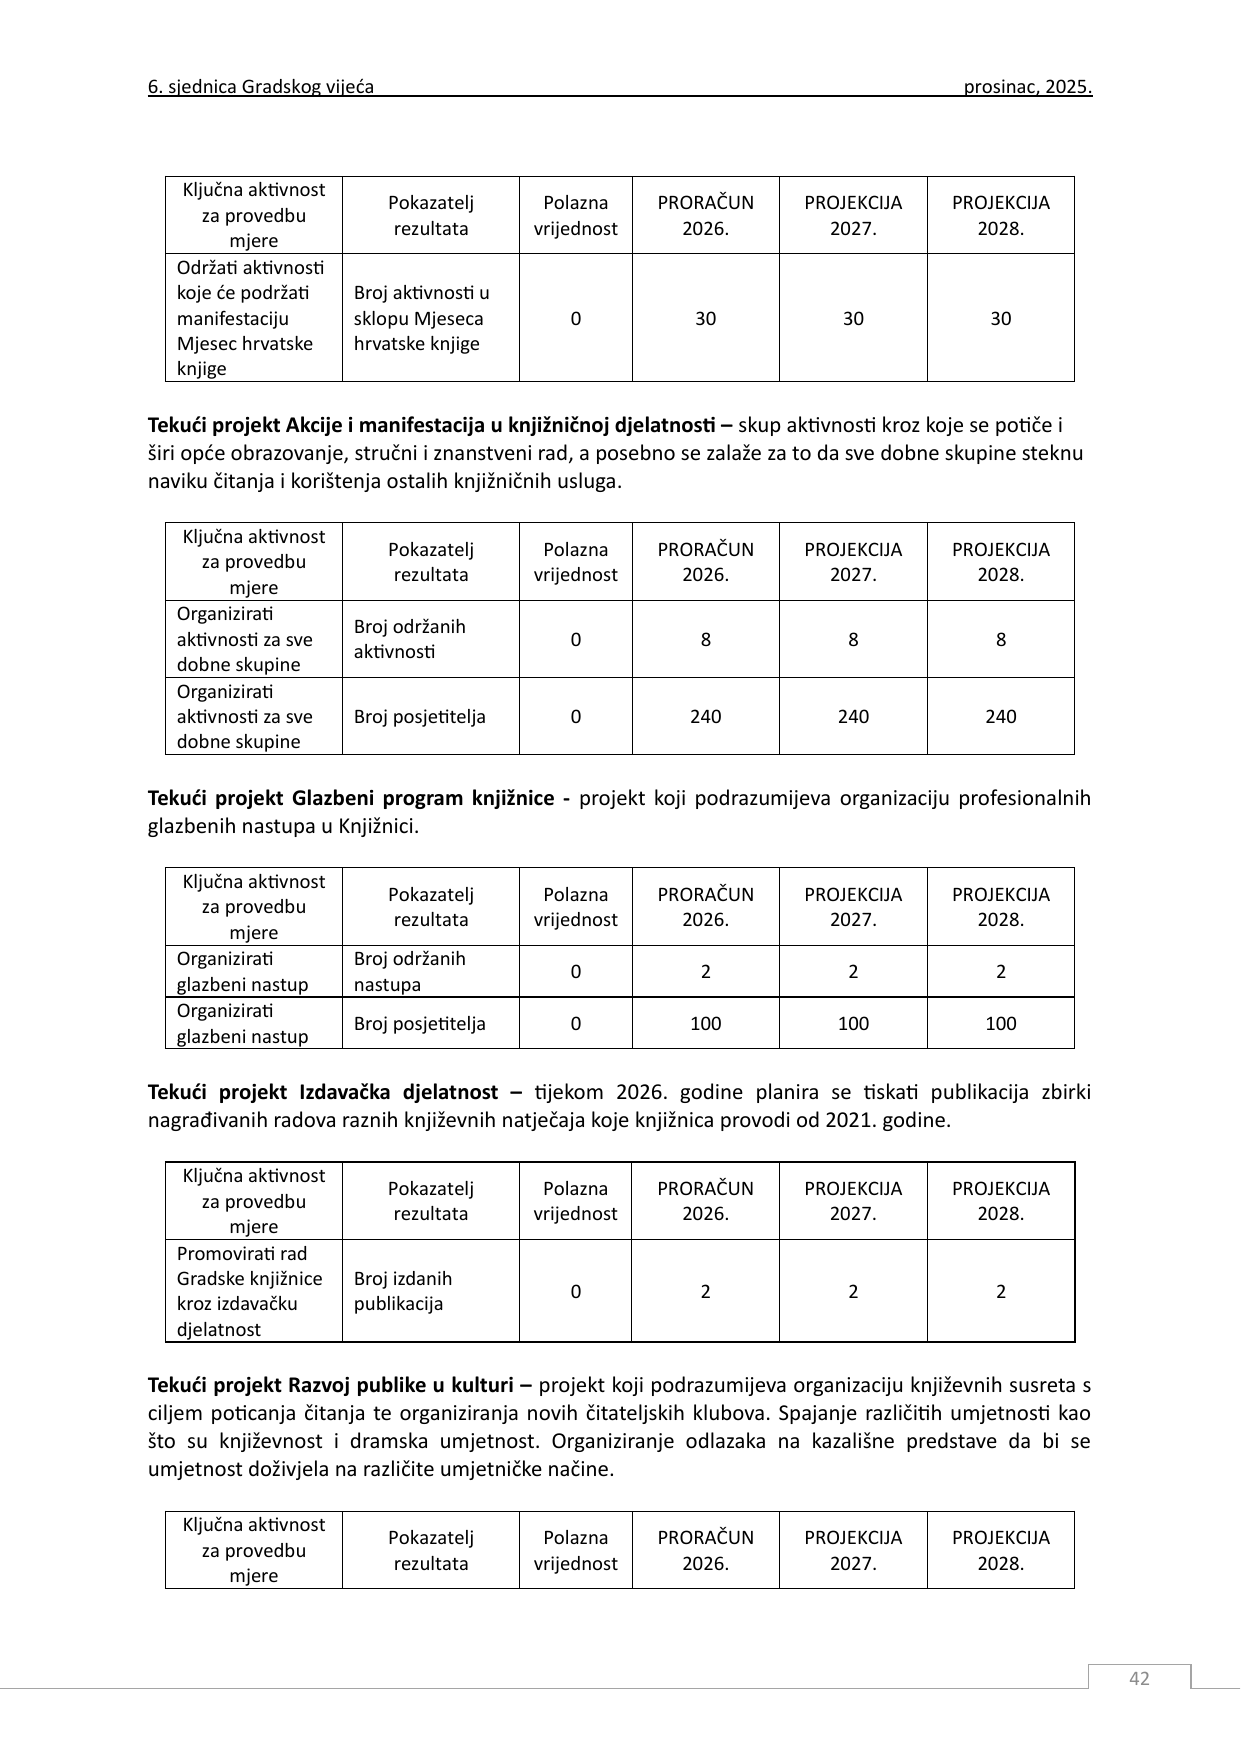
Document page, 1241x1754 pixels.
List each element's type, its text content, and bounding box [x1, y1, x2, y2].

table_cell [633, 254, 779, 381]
text Tekući projekt Glazbeni program knjižnice - projekt koji podrazumijeva organizaciju profesionalnih glazbenih nastupa u Knjižnici. [148, 783, 1093, 839]
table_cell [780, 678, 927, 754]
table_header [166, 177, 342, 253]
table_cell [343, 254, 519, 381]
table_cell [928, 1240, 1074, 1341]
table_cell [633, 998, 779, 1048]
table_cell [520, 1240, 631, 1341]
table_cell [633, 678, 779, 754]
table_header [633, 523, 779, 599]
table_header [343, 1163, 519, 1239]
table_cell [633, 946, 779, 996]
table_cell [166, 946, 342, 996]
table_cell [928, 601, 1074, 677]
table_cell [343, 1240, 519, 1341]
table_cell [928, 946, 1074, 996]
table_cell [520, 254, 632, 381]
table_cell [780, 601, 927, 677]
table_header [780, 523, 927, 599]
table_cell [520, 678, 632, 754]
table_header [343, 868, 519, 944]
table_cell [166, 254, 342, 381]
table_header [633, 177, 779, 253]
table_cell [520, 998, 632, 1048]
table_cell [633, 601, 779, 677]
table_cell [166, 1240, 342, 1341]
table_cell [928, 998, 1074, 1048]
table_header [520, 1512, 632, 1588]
text Tekući projekt Akcije i manifestacija u knjižničnoj djelatnosti – skup aktivnosti kroz koje se potiče i širi opće obrazovanje, stručni i znanstveni rad, a posebno se zalaže za to da sve dobne skupine steknu naviku čitanja i korištenja ostalih knjižničnih usluga. [148, 410, 1093, 494]
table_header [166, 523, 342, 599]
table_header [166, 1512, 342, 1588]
text Tekući projekt Razvoj publike u kulturi – projekt koji podrazumijeva organizaciju književnih susreta s ciljem poticanja čitanja te organiziranja novih čitateljskih klubova. Spajanje različitih umjetnosti kao što su književnost i dramska umjetnost. Organiziranje odlazaka na kazališne predstave da bi se umjetnost doživjela na različite umjetničke načine. [148, 1370, 1093, 1482]
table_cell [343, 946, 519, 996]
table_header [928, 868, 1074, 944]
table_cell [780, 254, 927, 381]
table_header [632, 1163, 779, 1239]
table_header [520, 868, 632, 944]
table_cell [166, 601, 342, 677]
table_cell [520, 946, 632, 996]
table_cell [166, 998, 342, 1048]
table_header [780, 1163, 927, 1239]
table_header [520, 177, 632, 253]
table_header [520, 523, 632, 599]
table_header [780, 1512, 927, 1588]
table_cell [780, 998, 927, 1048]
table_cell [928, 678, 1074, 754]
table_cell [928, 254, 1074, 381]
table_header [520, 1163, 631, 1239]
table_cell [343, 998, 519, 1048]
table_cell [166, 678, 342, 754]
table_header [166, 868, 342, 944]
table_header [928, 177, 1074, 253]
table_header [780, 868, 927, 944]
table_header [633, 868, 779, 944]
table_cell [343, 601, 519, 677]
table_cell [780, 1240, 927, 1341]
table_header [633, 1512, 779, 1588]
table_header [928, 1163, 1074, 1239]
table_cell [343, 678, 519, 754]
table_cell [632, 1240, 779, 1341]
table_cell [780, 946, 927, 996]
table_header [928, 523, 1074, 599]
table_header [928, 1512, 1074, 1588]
text Tekući projekt Izdavačka djelatnost – tijekom 2026. godine planira se tiskati publikacija zbirki nagrađivanih radova raznih književnih natječaja koje knjižnica provodi od 2021. godine. [148, 1077, 1093, 1133]
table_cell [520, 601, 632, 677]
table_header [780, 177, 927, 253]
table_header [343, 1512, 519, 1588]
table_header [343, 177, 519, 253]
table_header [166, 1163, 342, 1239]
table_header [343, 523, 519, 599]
